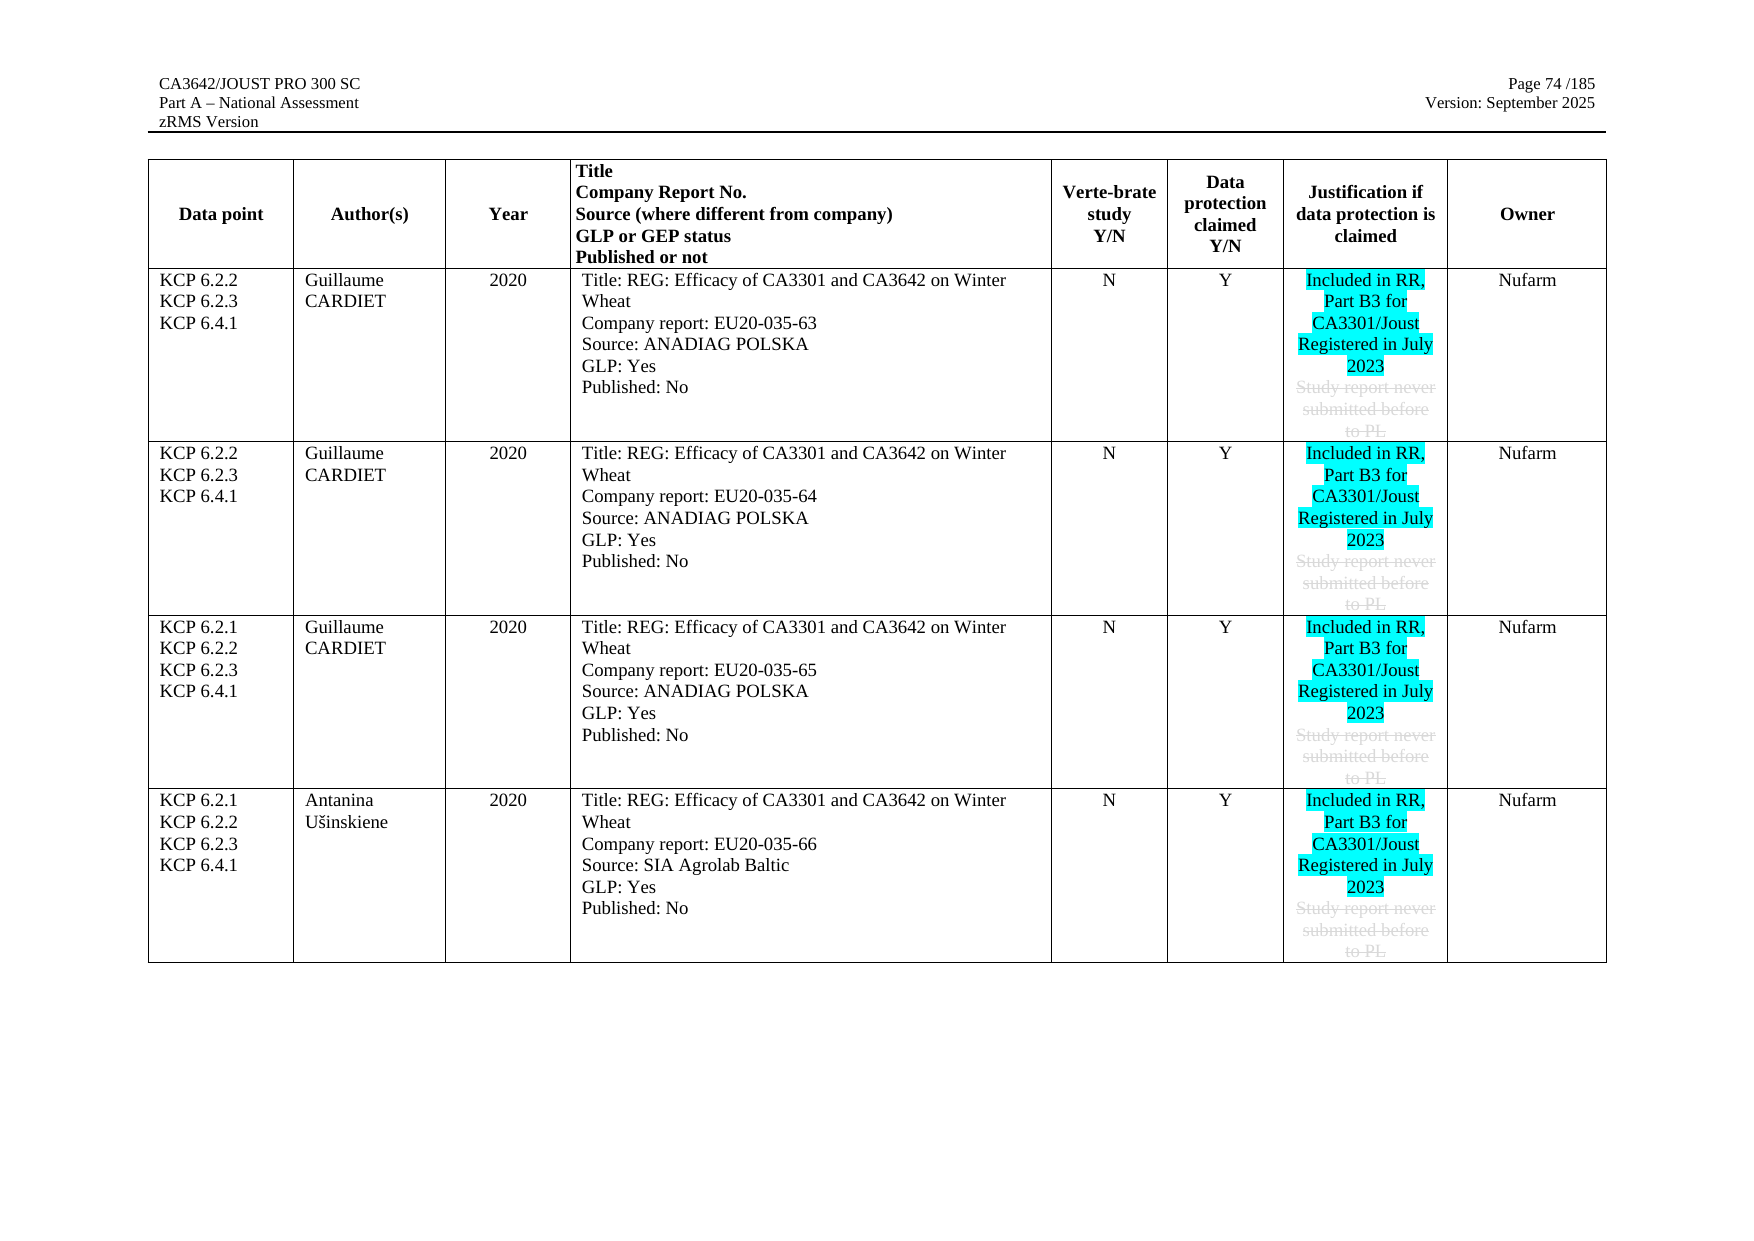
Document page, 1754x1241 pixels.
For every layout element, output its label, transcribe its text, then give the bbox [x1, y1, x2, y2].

table_cell N [1052, 789, 1167, 962]
table_cell Title: REG: Efficacy of CA3301 and CA3642 on Winter Wheat Company report: EU20-035-65 Source: ANADIAG POLSKA GLP: Yes Published: No [571, 616, 1051, 788]
table_cell Y [1168, 616, 1283, 788]
table_cell Y [1168, 269, 1283, 441]
table_header Justification if data protection is claimed [1284, 160, 1447, 268]
table_cell 2020 [446, 442, 570, 615]
table_cell Included in RR, Part B3 for CA3301/Joust Registered in July 2023 Study report never submitted before to PL [1284, 442, 1447, 615]
table_cell Y [1168, 789, 1283, 962]
table_cell Nufarm [1448, 616, 1606, 788]
table_cell KCP 6.2.1 KCP 6.2.2 KCP 6.2.3 KCP 6.4.1 [149, 616, 293, 788]
table_header Verte-brate study Y/N [1052, 160, 1167, 268]
table_cell Guillaume CARDIET [294, 442, 445, 615]
table_cell Included in RR, Part B3 for CA3301/Joust Registered in July 2023 Study report never submitted before to PL [1284, 616, 1447, 788]
table_cell Included in RR, Part B3 for CA3301/Joust Registered in July 2023 Study report never submitted before to PL [1284, 269, 1447, 441]
table_cell 2020 [446, 789, 570, 962]
table_header Author(s) [294, 160, 445, 268]
table_cell Nufarm [1448, 442, 1606, 615]
table_cell Included in RR, Part B3 for CA3301/Joust Registered in July 2023 Study report never submitted before to PL [1284, 789, 1447, 962]
table_cell KCP 6.2.2 KCP 6.2.3 KCP 6.4.1 [149, 442, 293, 615]
table_cell Y [1168, 442, 1283, 615]
table_header Year [446, 160, 570, 268]
table_cell Nufarm [1448, 789, 1606, 962]
table_cell 2020 [446, 616, 570, 788]
table_cell KCP 6.2.2 KCP 6.2.3 KCP 6.4.1 [149, 269, 293, 441]
table_cell 2020 [446, 269, 570, 441]
table_cell N [1052, 269, 1167, 441]
table_cell N [1052, 616, 1167, 788]
table_cell Guillaume CARDIET [294, 616, 445, 788]
table_header Owner [1448, 160, 1606, 268]
table_header Data protection claimed Y/N [1168, 160, 1283, 268]
table_cell Nufarm [1448, 269, 1606, 441]
table_cell Title: REG: Efficacy of CA3301 and CA3642 on Winter Wheat Company report: EU20-035-63 Source: ANADIAG POLSKA GLP: Yes Published: No [571, 269, 1051, 441]
table_cell N [1052, 442, 1167, 615]
table_cell Antanina Ušinskiene [294, 789, 445, 962]
table_header Title Company Report No. Source (where different from company) GLP or GEP status Published or not [571, 160, 1051, 268]
table_header Data point [149, 160, 293, 268]
table_cell Title: REG: Efficacy of CA3301 and CA3642 on Winter Wheat Company report: EU20-035-66 Source: SIA Agrolab Baltic GLP: Yes Published: No [571, 789, 1051, 962]
table_cell Title: REG: Efficacy of CA3301 and CA3642 on Winter Wheat Company report: EU20-035-64 Source: ANADIAG POLSKA GLP: Yes Published: No [571, 442, 1051, 615]
table_cell Guillaume CARDIET [294, 269, 445, 441]
table_cell KCP 6.2.1 KCP 6.2.2 KCP 6.2.3 KCP 6.4.1 [149, 789, 293, 962]
